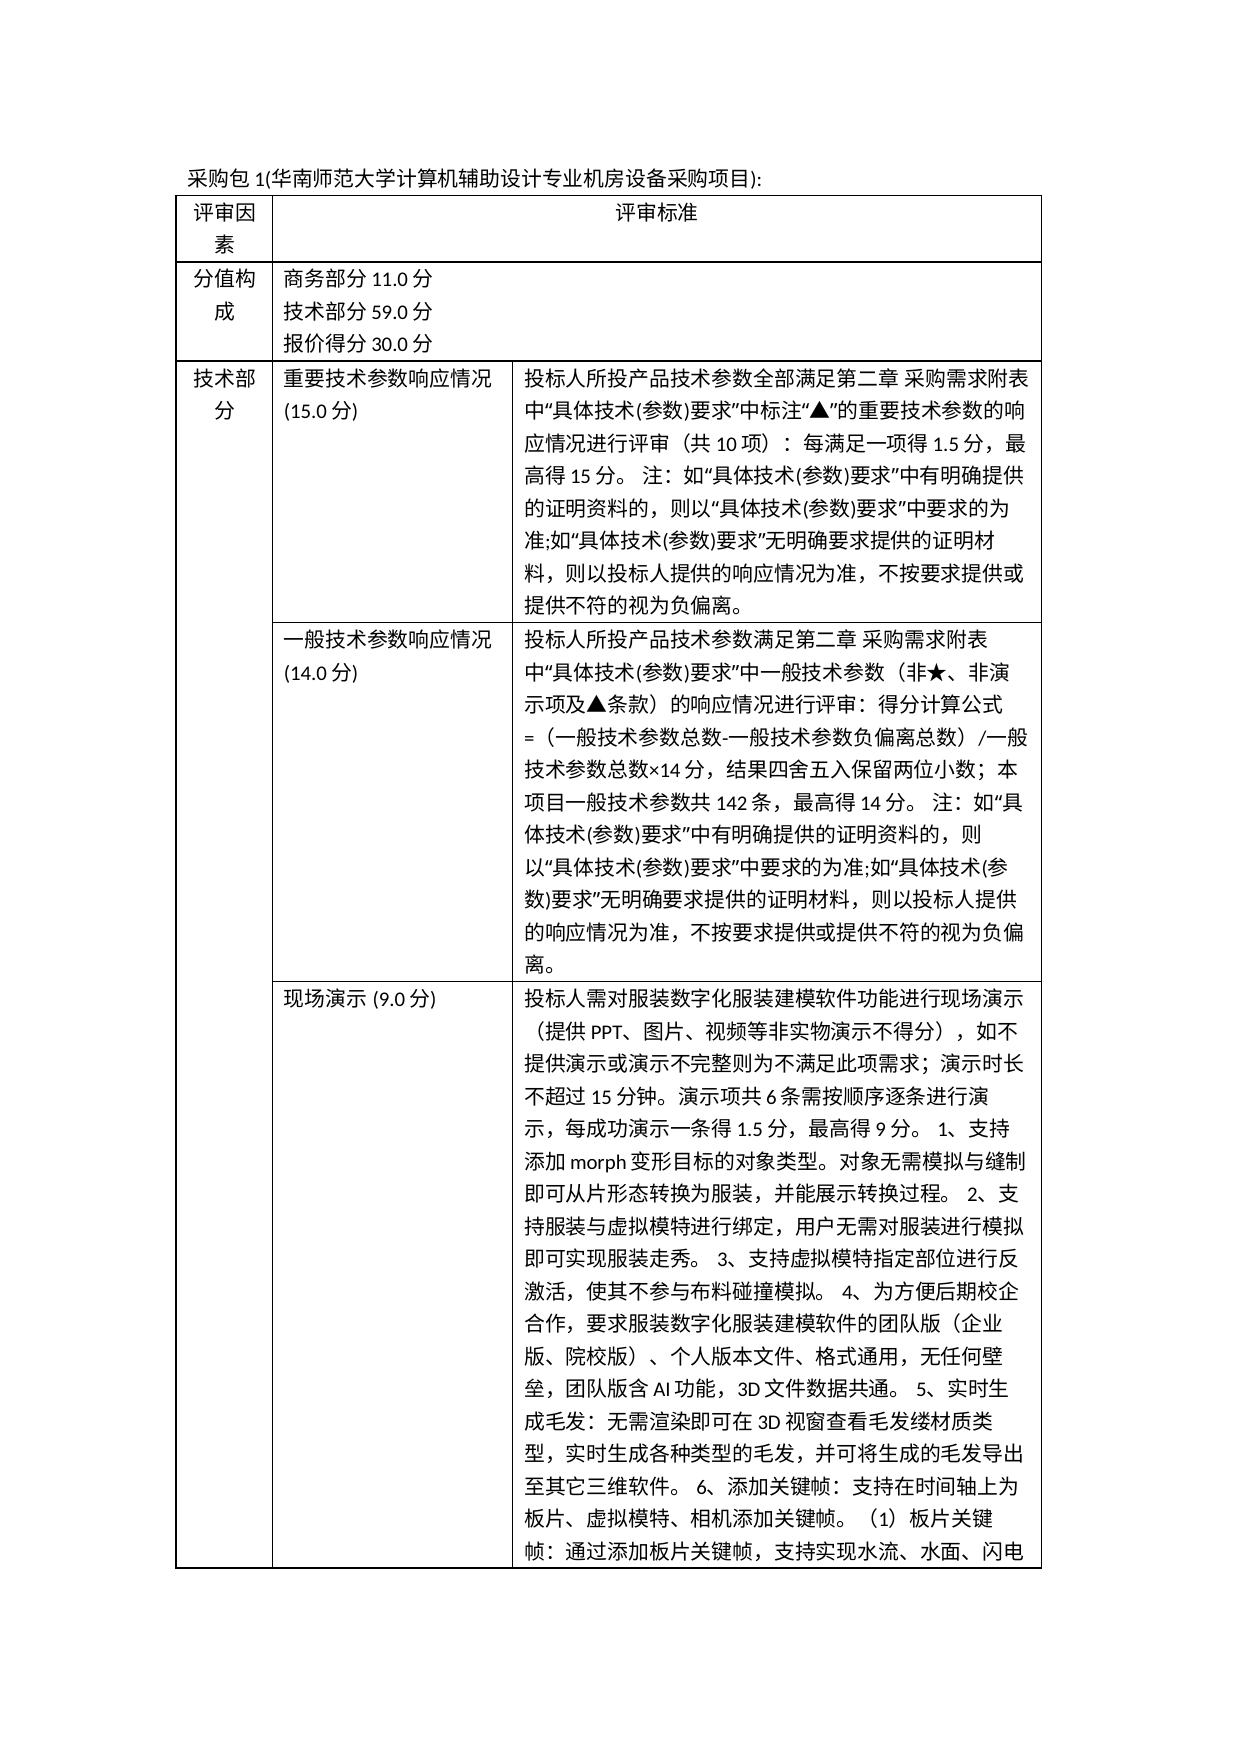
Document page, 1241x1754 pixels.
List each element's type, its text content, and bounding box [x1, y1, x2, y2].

table_cell 投标人所投产品技术参数满足第二章 采购需求附表中“具体技术(参数)要求”中一般技术参数（非★、非演示项及▲条款）的响应情况进行评审：得分计算公式=（一般技术参数总数-一般技术参数负偏离总数）/一般技术参数总数×14分，结果四舍五入保留两位小数；本项目一般技术参数共142条，最高得14分。 注：如“具体技术(参数)要求”中有明确提供的证明资料的，则以“具体技术(参数)要求”中要求的为准;如“具体技术(参数)要求”无明确要求提供的证明材料，则以投标人提供的响应情况为准，不按要求提供或提供不符的视为负偏离。 [513, 623, 1041, 981]
table_cell 现场演示 (9.0分) [273, 982, 512, 1567]
table_cell 一般技术参数响应情况 (14.0分) [273, 623, 512, 981]
table_cell 重要技术参数响应情况 (15.0分) [273, 362, 512, 622]
table_header 评审因素 [177, 196, 272, 261]
table_cell 分值构成 [177, 263, 272, 360]
text 采购包1(华南师范大学计算机辅助设计专业机房设备采购项目): [187, 162, 1053, 194]
table_header 评审标准 [273, 196, 1041, 261]
table_cell 技术部分 [177, 362, 272, 1567]
table_cell 商务部分11.0分 技术部分59.0分 报价得分30.0分 [273, 263, 1041, 360]
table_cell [513, 982, 1041, 1567]
table_cell 投标人所投产品技术参数全部满足第二章 采购需求附表中“具体技术(参数)要求”中标注“▲”的重要技术参数的响应情况进行评审（共10项）：每满足一项得1.5分，最高得15分。 注：如“具体技术(参数)要求”中有明确提供的证明资料的，则以“具体技术(参数)要求”中要求的为准;如“具体技术(参数)要求”无明确要求提供的证明材料，则以投标人提供的响应情况为准，不按要求提供或提供不符的视为负偏离。 [513, 362, 1041, 622]
